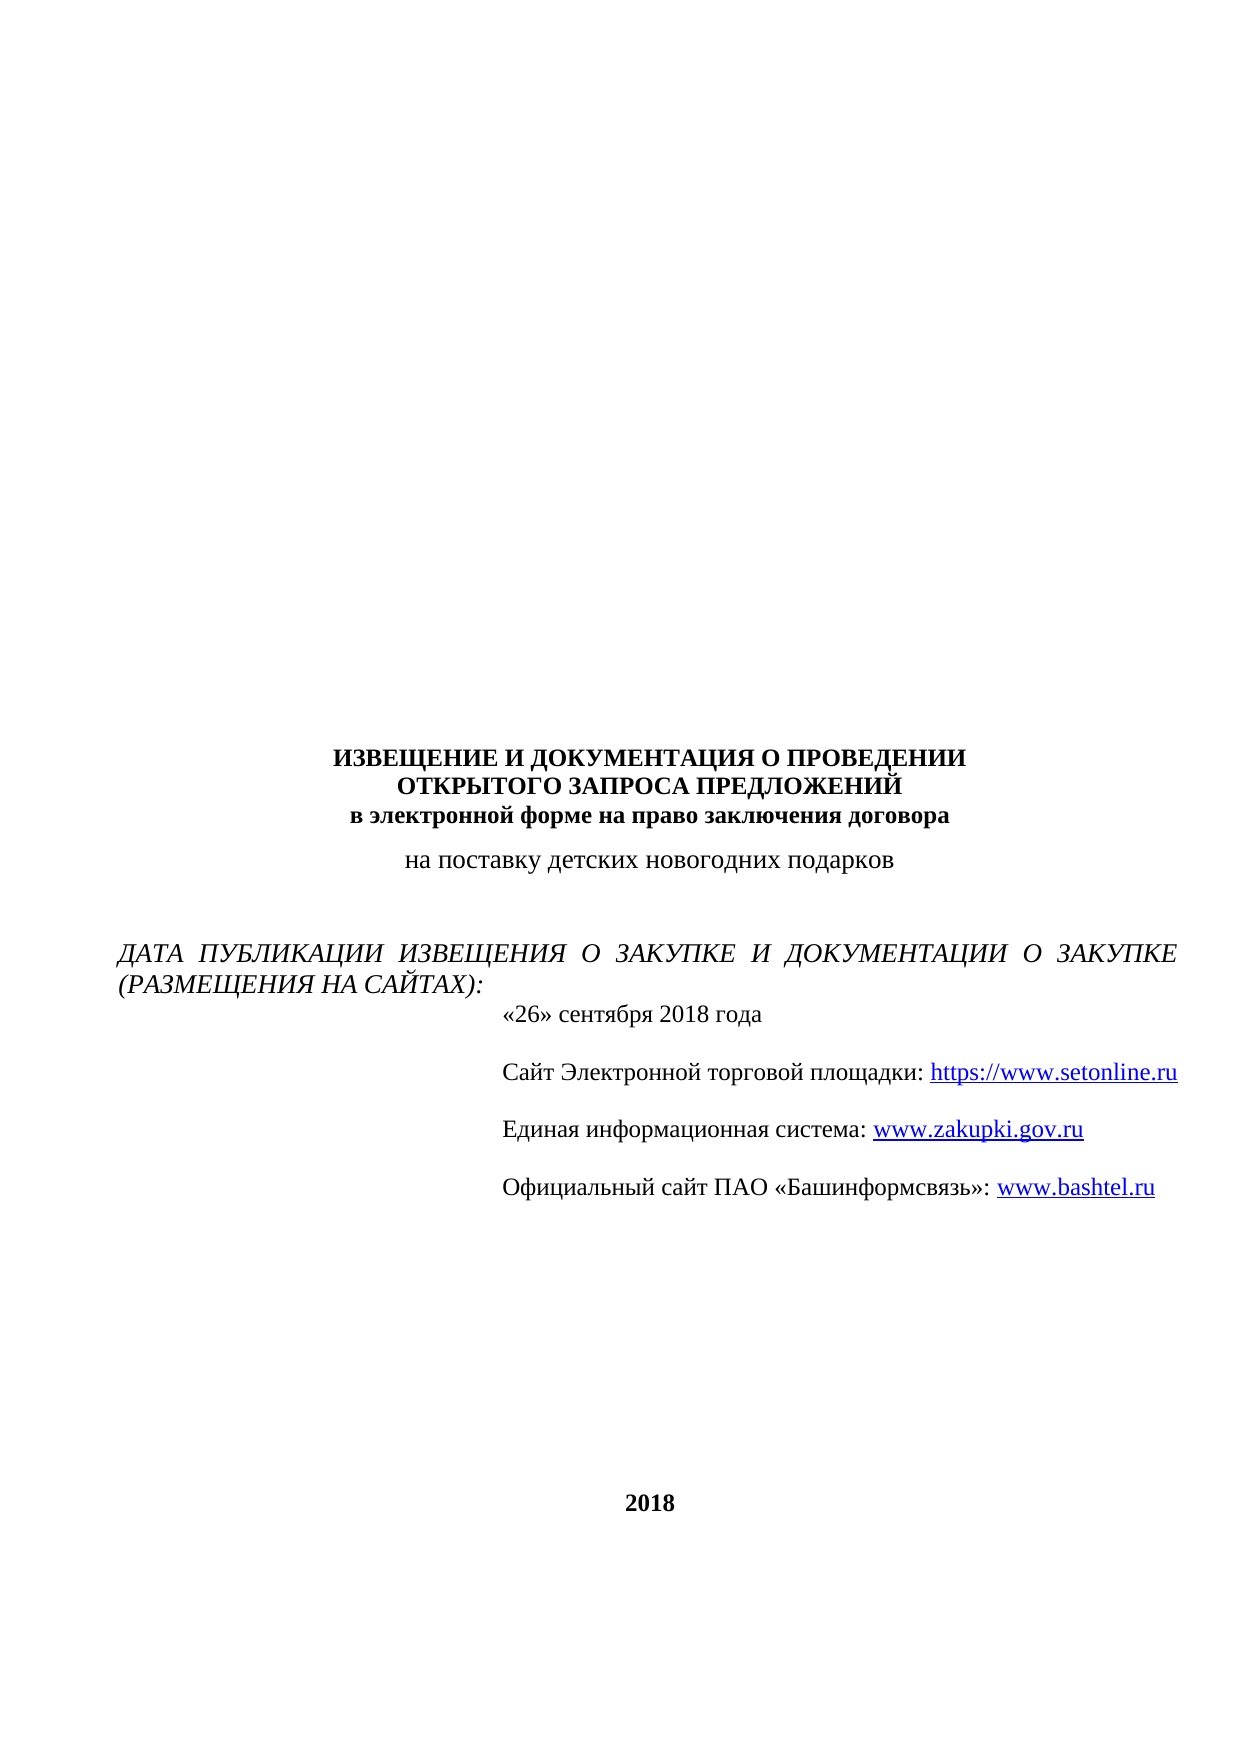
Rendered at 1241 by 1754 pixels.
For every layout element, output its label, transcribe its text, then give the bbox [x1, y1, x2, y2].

text на поставку детских новогодних подарков [118, 843, 1181, 874]
text в электронной форме на право заключения договора [118, 800, 1181, 829]
text 2018 [118, 1488, 1181, 1517]
text ОТКРЫТОГО ЗАПРОСА ПРЕДЛОЖЕНИЙ [118, 771, 1181, 800]
text ИЗВЕЩЕНИЕ И ДОКУМЕНТАЦИЯ О ПРОВЕДЕНИИ [118, 743, 1181, 771]
text Сайт Электронной торговой площадки: https://www.setonline.ru [502, 1057, 1181, 1085]
text Единая информационная система: www.zakupki.gov.ru [502, 1114, 1181, 1143]
text ДАТА ПУБЛИКАЦИИ ИЗВЕЩЕНИЯ О ЗАКУПКЕ И ДОКУМЕНТАЦИИ О ЗАКУПКЕ (РАЗМЕЩЕНИЯ НА САЙТАХ): [118, 937, 1181, 999]
text Официальный сайт ПАО «Башинформсвязь»: www.bashtel.ru [502, 1172, 1181, 1200]
text «26» сентября 2018 года [502, 999, 1181, 1028]
